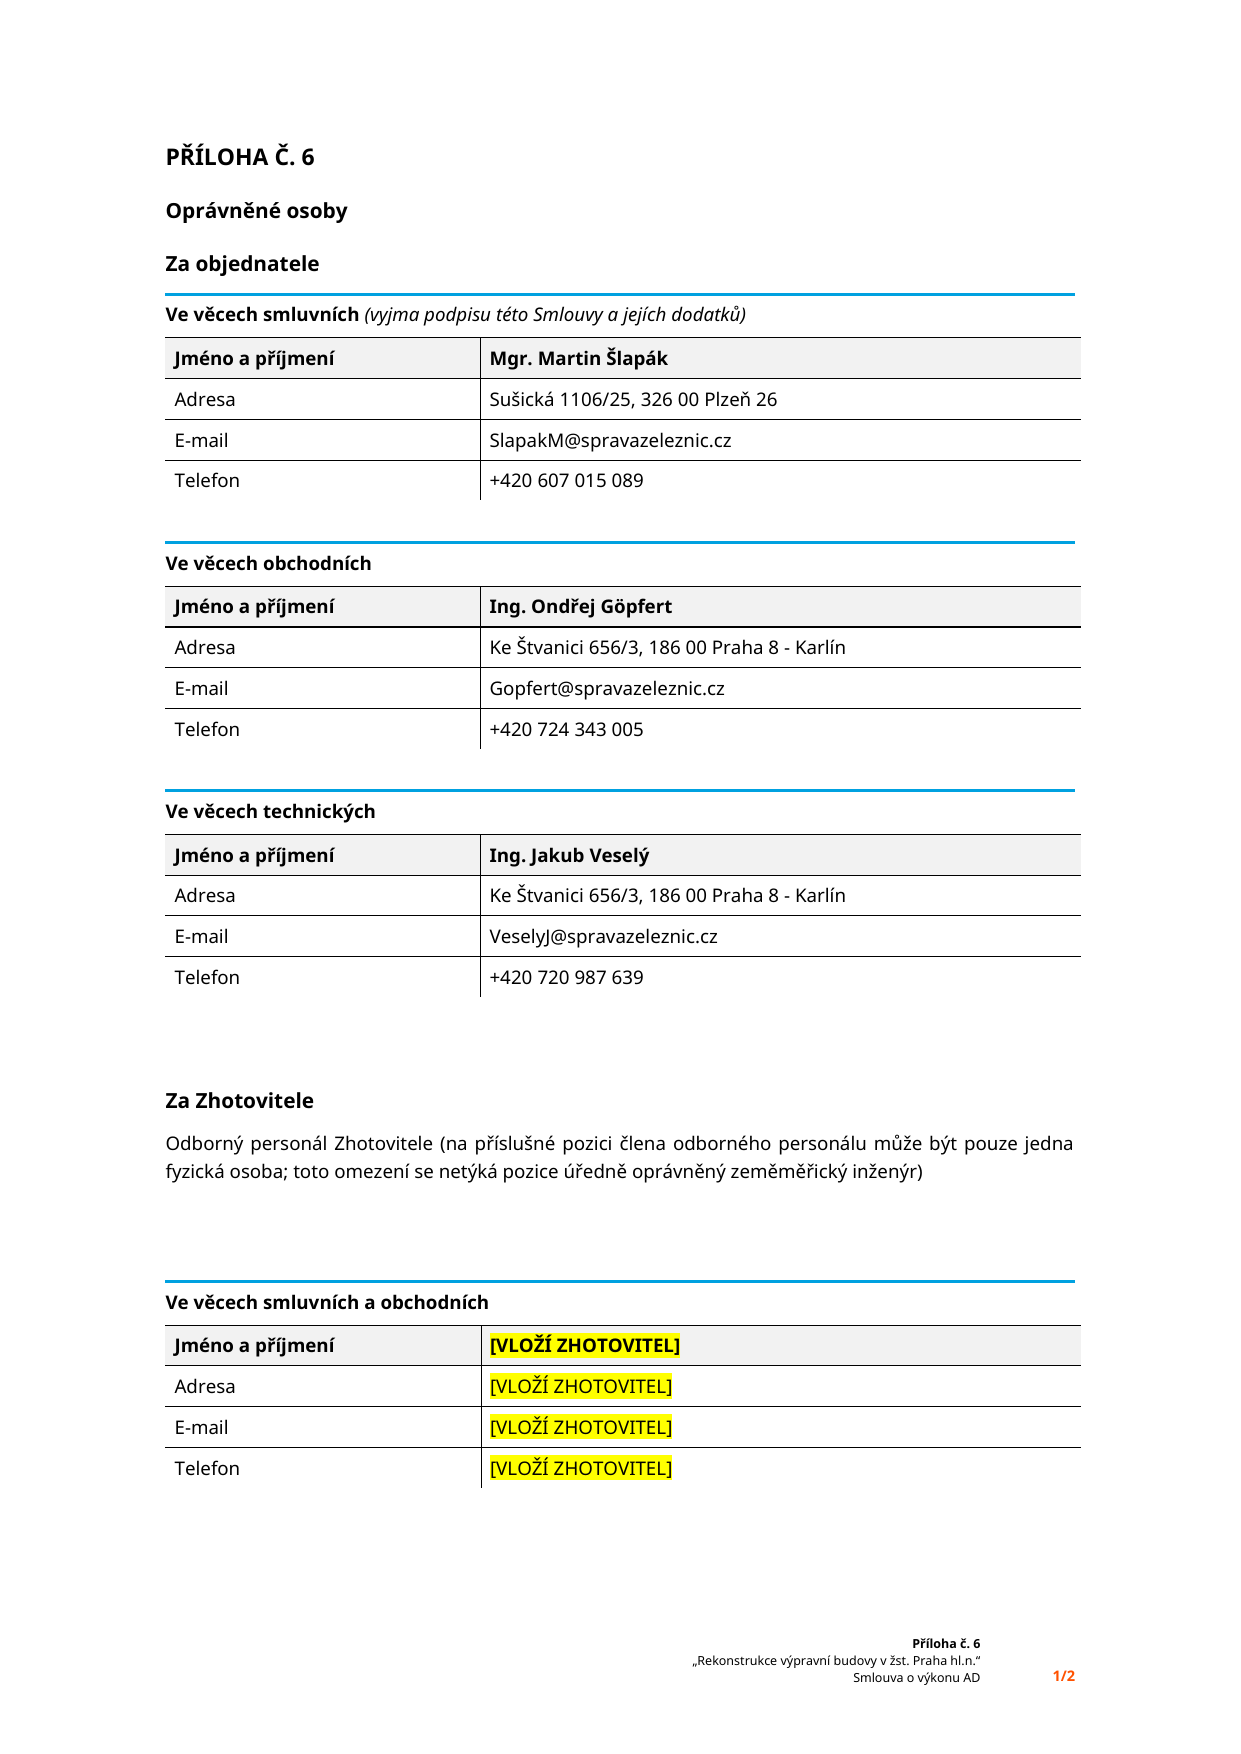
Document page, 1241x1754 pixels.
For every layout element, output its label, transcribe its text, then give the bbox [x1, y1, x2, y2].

table_cell Gopfert@spravazeleznic.cz [481, 668, 1081, 708]
text Za Zhotovitele [165, 1086, 1075, 1115]
text Oprávněné osoby [165, 197, 1075, 225]
table_cell Adresa [165, 876, 480, 915]
table_cell Sušická 1106/25, 326 00 Plzeň 26 [481, 379, 1081, 419]
table_cell Telefon [165, 709, 480, 748]
table_cell E-mail [165, 420, 480, 459]
table_cell E-mail [165, 1407, 481, 1447]
table_header [VLOŽÍ ZHOTOVITEL] [482, 1326, 1081, 1365]
table_cell E-mail [165, 916, 480, 956]
table_cell +420 724 343 005 [481, 709, 1081, 748]
table_cell Telefon [165, 1448, 481, 1487]
table_cell SlapakM@spravazeleznic.cz [481, 420, 1081, 459]
table_cell [VLOŽÍ ZHOTOVITEL] [482, 1366, 1081, 1406]
text Ve věcech technických [165, 792, 1075, 824]
table_cell Adresa [165, 379, 480, 419]
table_cell +420 720 987 639 [481, 957, 1081, 997]
table_header Mgr. Martin Šlapák [481, 338, 1081, 378]
text Odborný personál Zhotovitele (na příslušné pozici člena odborného personálu může být pouze jedna fyzická osoba; toto omezení se netýká pozice úředně oprávněný zeměměřický inženýr) [165, 1130, 1075, 1183]
table_cell [VLOŽÍ ZHOTOVITEL] [482, 1407, 1081, 1447]
table_header Jméno a příjmení [165, 587, 480, 626]
text Příloha č. 6 [165, 141, 1075, 173]
table_header Jméno a příjmení [165, 1326, 481, 1365]
table_cell Telefon [165, 957, 480, 997]
table_cell E-mail [165, 668, 480, 708]
table_cell Telefon [165, 461, 480, 500]
table_header Jméno a příjmení [165, 835, 480, 875]
table_cell +420 607 015 089 [481, 461, 1081, 500]
text Za objednatele [165, 249, 1075, 277]
table_header Ing. Ondřej Göpfert [481, 587, 1081, 626]
table_header Ing. Jakub Veselý [481, 835, 1081, 875]
table_header Jméno a příjmení [165, 338, 480, 378]
text Ve věcech smluvních (vyjma podpisu této Smlouvy a jejích dodatků) [165, 296, 1075, 327]
table_cell VeselyJ@spravazeleznic.cz [481, 916, 1081, 956]
table_cell Ke Štvanici 656/3, 186 00 Praha 8 - Karlín [481, 876, 1081, 915]
table_cell Adresa [165, 1366, 481, 1406]
text Ve věcech smluvních a obchodních [165, 1283, 1075, 1314]
table_cell [VLOŽÍ ZHOTOVITEL] [482, 1448, 1081, 1487]
text Ve věcech obchodních [165, 544, 1075, 576]
table_cell Adresa [165, 628, 480, 667]
table_cell Ke Štvanici 656/3, 186 00 Praha 8 - Karlín [481, 628, 1081, 667]
